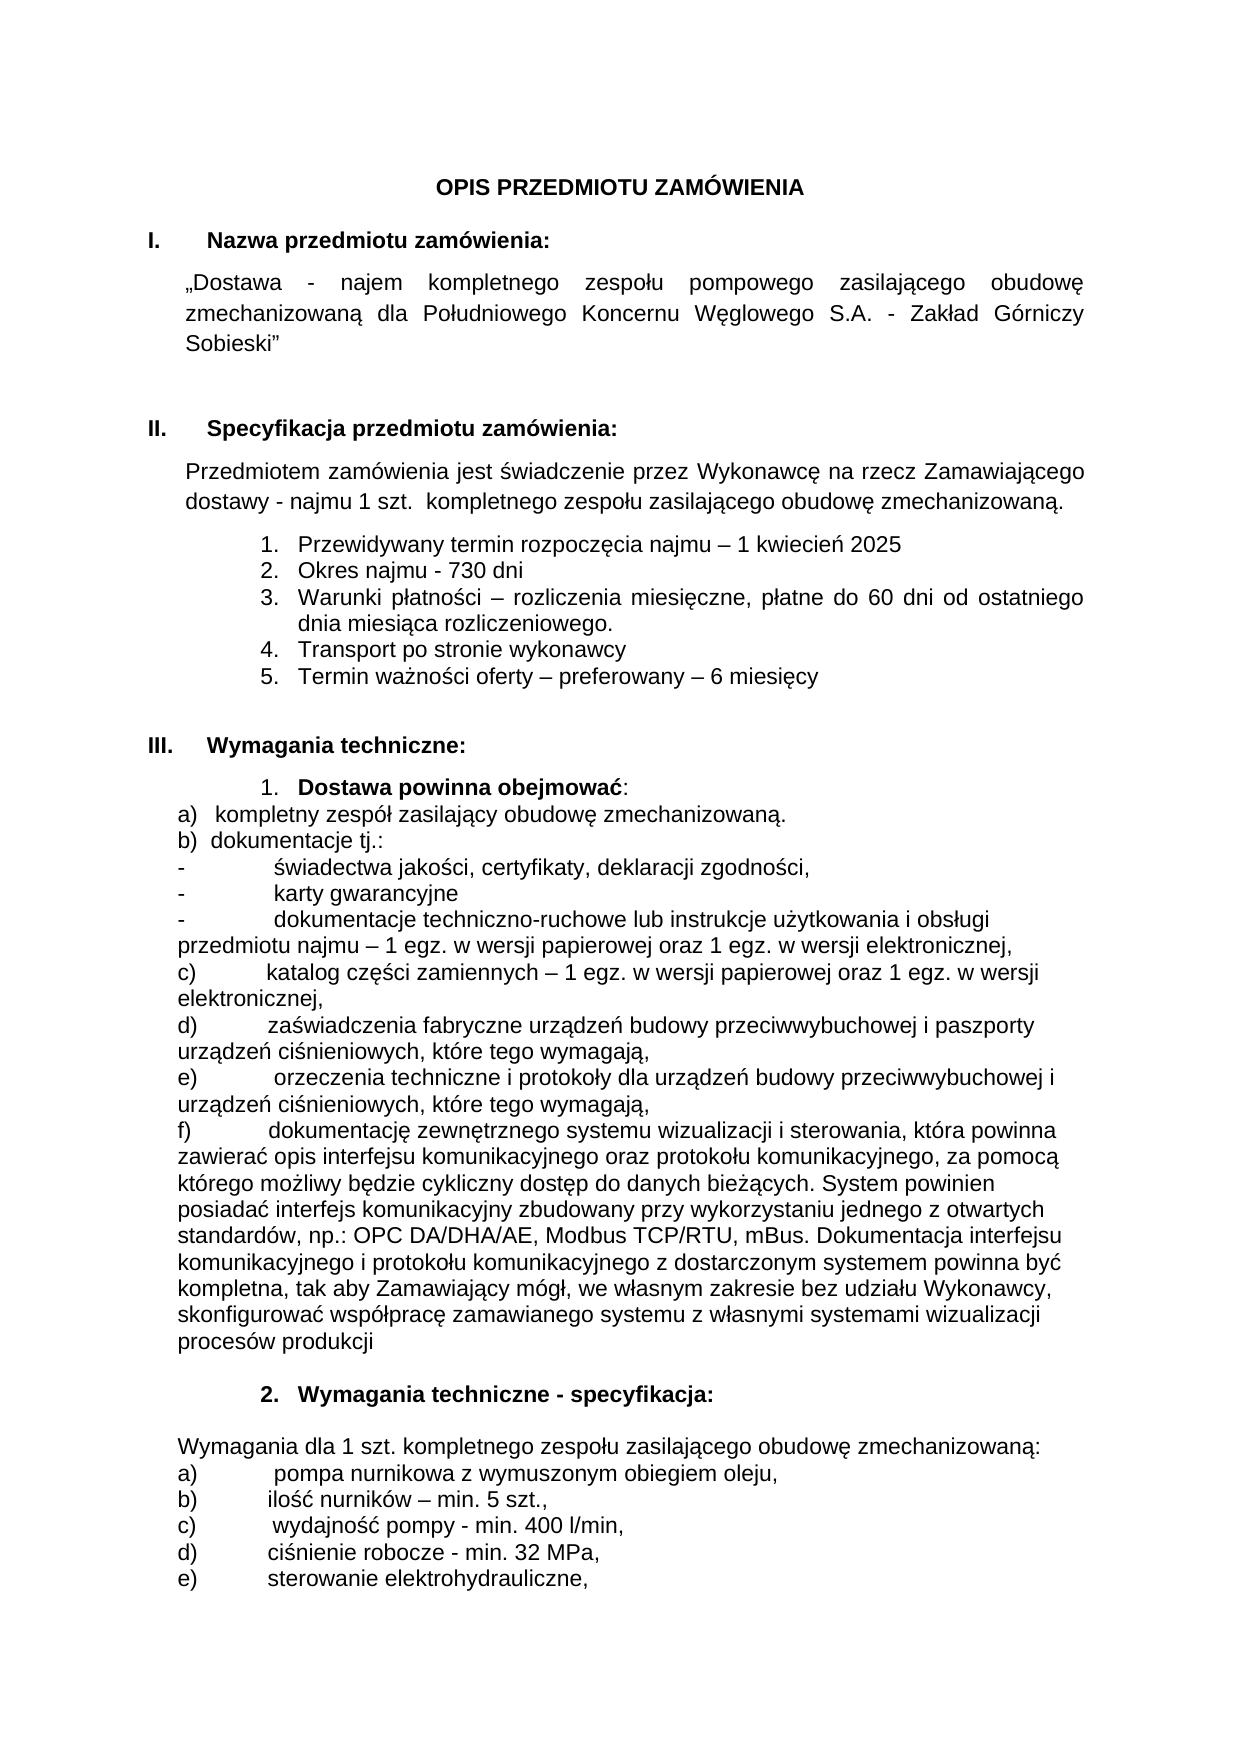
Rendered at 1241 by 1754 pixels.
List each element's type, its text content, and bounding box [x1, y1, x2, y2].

list Warunki płatności – rozliczenia miesięczne, płatne do 60 dni od ostatniego dnia miesiąca rozliczeniowego. [260, 583, 1084, 636]
text Przedmiotem zamówienia jest świadczenie przez Wykonawcę na rzecz Zamawiającego dostawy - najmu 1 szt. kompletnego zespołu zasilającego obudowę zmechanizowaną. [185, 458, 1084, 514]
list Specyfikacja przedmiotu zamówienia: [148, 415, 1093, 442]
list e) sterowanie elektrohydrauliczne, [177, 1565, 1093, 1591]
list - dokumentacje techniczno-ruchowe lub instrukcje użytkowania i obsługi przedmiotu najmu – 1 egz. w wersji papierowej oraz 1 egz. w wersji elektronicznej, [177, 906, 1093, 959]
list d) ciśnienie robocze - min. 32 MPa, [177, 1539, 1093, 1565]
text OPIS PRZEDMIOTU ZAMÓWIENIA [148, 174, 1093, 200]
list d) zaświadczenia fabryczne urządzeń budowy przeciwwybuchowej i paszporty urządzeń ciśnieniowych, które tego wymagają, [177, 1012, 1093, 1064]
list Okres najmu - 730 dni [260, 557, 1084, 583]
list Przewidywany termin rozpoczęcia najmu – 1 kwiecień 2025 [260, 531, 1084, 557]
list Transport po stronie wykonawcy [260, 636, 1084, 663]
list c) wydajność pompy - min. 400 l/min, [177, 1512, 1093, 1539]
list b) ilość nurników – min. 5 szt., [177, 1486, 1093, 1512]
text „Dostawa - najem kompletnego zespołu pompowego zasilającego obudowę zmechanizowaną dla Południowego Koncernu Węglowego S.A. - Zakład Górniczy Sobieski” [185, 269, 1084, 356]
list Wymagania techniczne: [148, 732, 1093, 758]
list f) dokumentację zewnętrznego systemu wizualizacji i sterowania, która powinna zawierać opis interfejsu komunikacyjnego oraz protokołu komunikacyjnego, za pomocą którego możliwy będzie cykliczny dostęp do danych bieżących. System powinien posiadać interfejs komunikacyjny zbudowany przy wykorzystaniu jednego z otwartych standardów, np.: OPC DA/DHA/AE, Modbus TCP/RTU, mBus. Dokumentacja interfejsu komunikacyjnego i protokołu komunikacyjnego z dostarczonym systemem powinna być kompletna, tak aby Zamawiający mógł, we własnym zakresie bez udziału Wykonawcy, skonfigurować współpracę zamawianego systemu z własnymi systemami wizualizacji procesów produkcji [177, 1117, 1093, 1354]
list Nazwa przedmiotu zamówienia: [148, 227, 1093, 253]
list Wymagania dla 1 szt. kompletnego zespołu zasilającego obudowę zmechanizowaną: [177, 1433, 1093, 1459]
list c) katalog części zamiennych – 1 egz. w wersji papierowej oraz 1 egz. w wersji elektronicznej, [177, 959, 1093, 1012]
list a) pompa nurnikowa z wymuszonym obiegiem oleju, [177, 1459, 1093, 1486]
list kompletny zespół zasilający obudowę zmechanizowaną. [177, 801, 1093, 827]
list Termin ważności oferty – preferowany – 6 miesięcy [260, 663, 1084, 689]
list - karty gwarancyjne [177, 880, 1093, 906]
list Dostawa powinna obejmować: [260, 774, 1093, 801]
list Wymagania techniczne - specyfikacja: [260, 1381, 1093, 1407]
list - świadectwa jakości, certyfikaty, deklaracji zgodności, [177, 853, 1093, 880]
list b) dokumentacje tj.: [177, 827, 1093, 853]
list e) orzeczenia techniczne i protokoły dla urządzeń budowy przeciwwybuchowej i urządzeń ciśnieniowych, które tego wymagają, [177, 1064, 1093, 1117]
